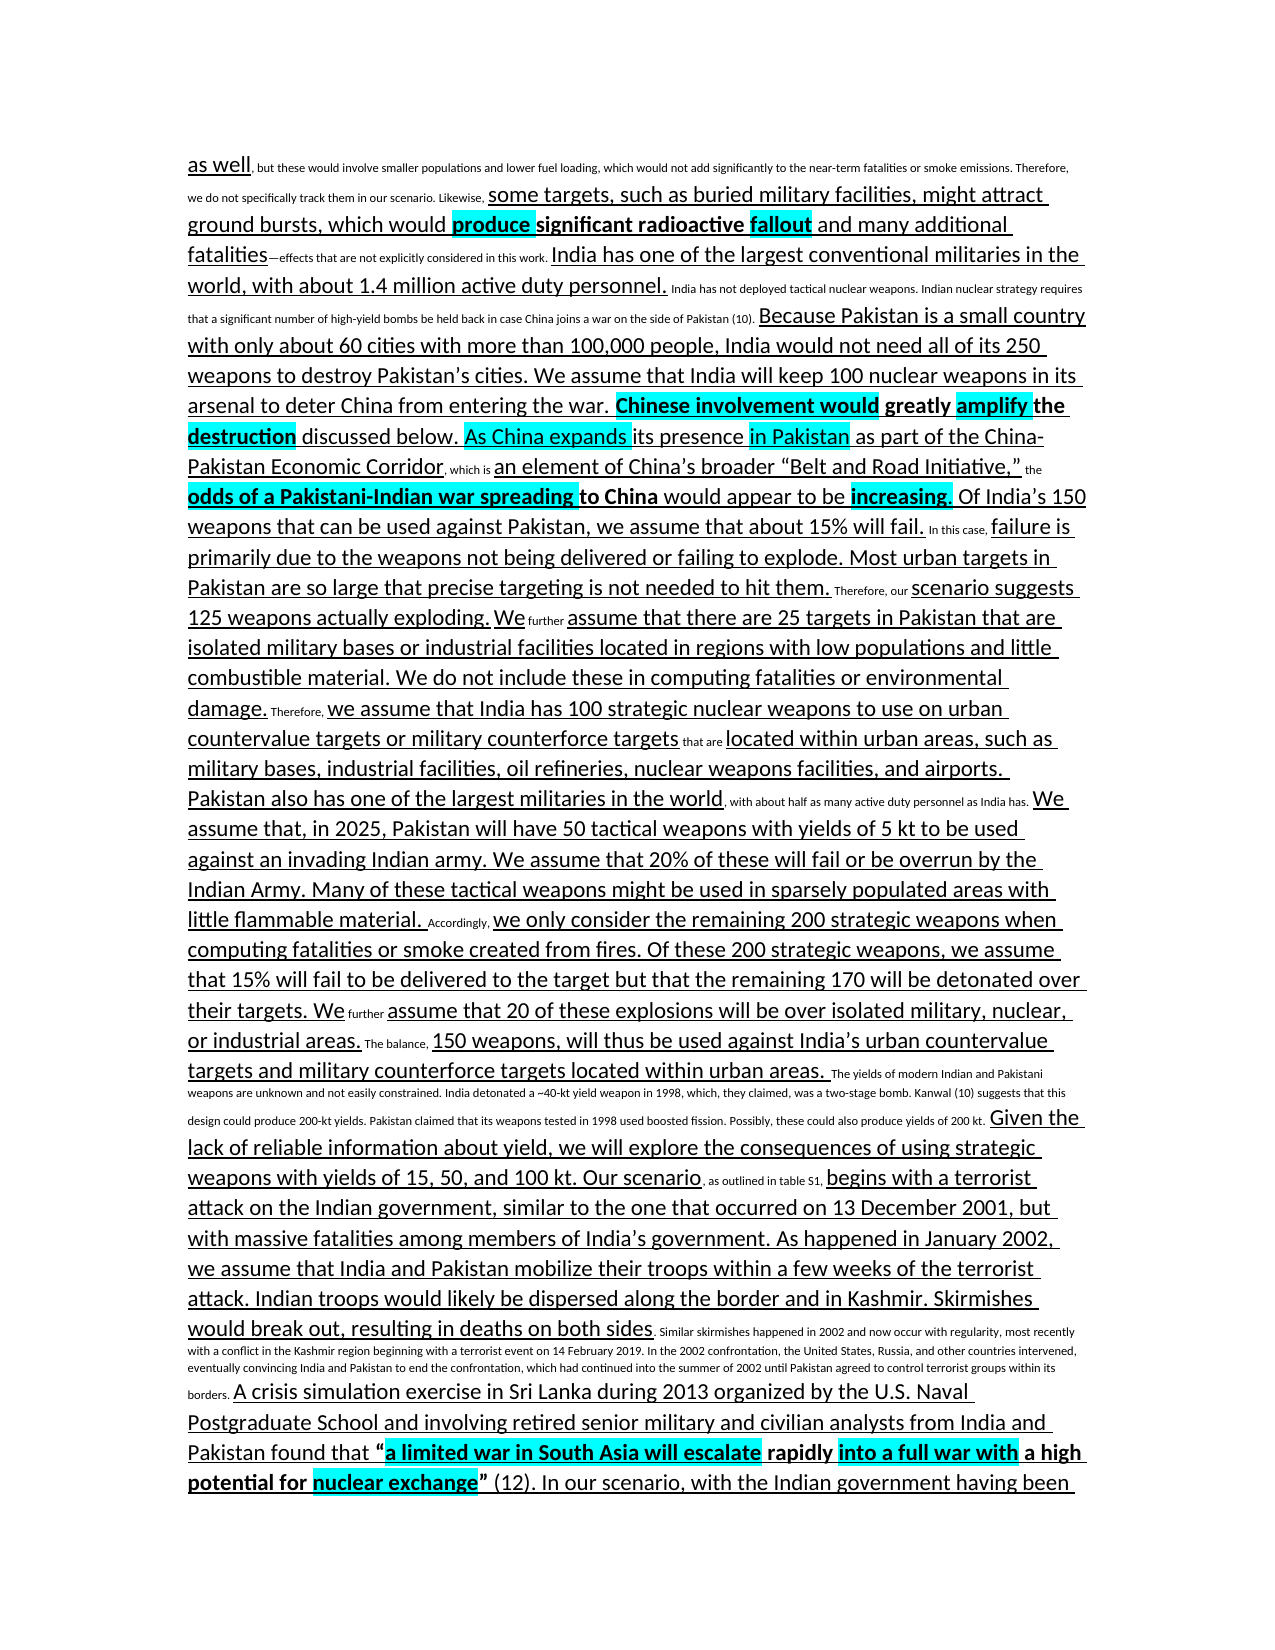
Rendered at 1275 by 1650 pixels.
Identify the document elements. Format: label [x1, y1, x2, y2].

text [187, 150, 1087, 990]
text [187, 991, 1087, 1462]
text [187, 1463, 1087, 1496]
